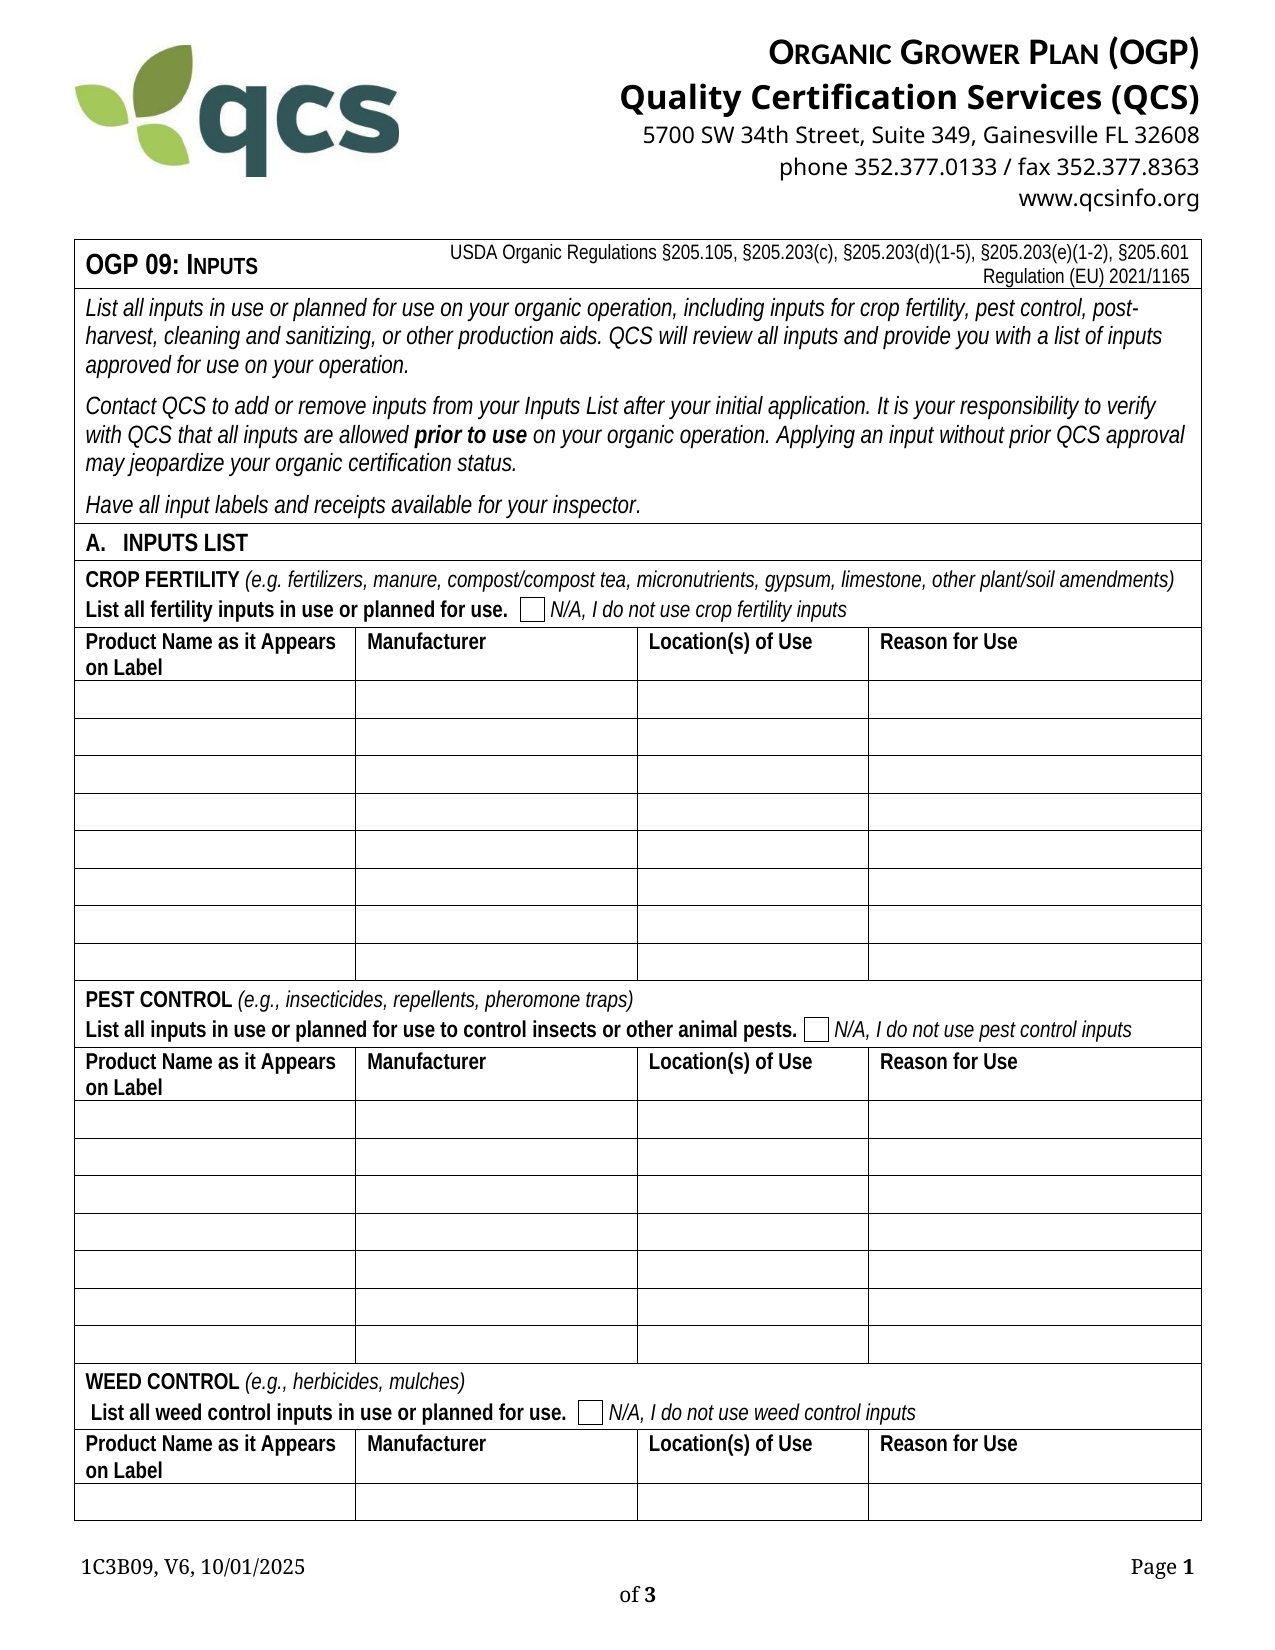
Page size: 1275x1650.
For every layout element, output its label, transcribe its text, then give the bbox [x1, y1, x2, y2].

table_cell [869, 1176, 1201, 1213]
picture [75, 45, 399, 177]
table_cell [638, 1139, 868, 1175]
table_cell [869, 1289, 1201, 1325]
table_cell [356, 1326, 637, 1363]
table_cell [75, 906, 355, 943]
table_cell Location(s) of Use [638, 1430, 868, 1483]
table_cell [638, 906, 868, 943]
table_cell List all inputs in use or planned for use on your organic operation, including inputs for crop fertility, pest control, post-harvest, cleaning and sanitizing, or other production aids. QCS will review all inputs and provide you with a list of inputs approved for use on your operation. Contact QCS to add or remove inputs from your Inputs List after your initial application. It is your responsibility to verify with QCS that all inputs are allowed prior to use on your organic operation. Applying an input without prior QCS approval may jeopardize your organic certification status. Have all input labels and receipts available for your inspector. [75, 289, 1201, 522]
table_cell [638, 1101, 868, 1138]
table_cell Manufacturer [356, 1430, 637, 1483]
table_cell [869, 1139, 1201, 1175]
table_cell [75, 794, 355, 830]
table_cell Location(s) of Use [638, 628, 868, 680]
table_cell [638, 831, 868, 868]
table_cell [75, 1484, 355, 1520]
table_cell [869, 1101, 1201, 1138]
table_cell [75, 681, 355, 718]
table_cell [638, 794, 868, 830]
table_cell [869, 831, 1201, 868]
table_header USDA Organic Regulations §205.105, §205.203(c), §205.203(d)(1-5), §205.203(e)(1-2), §205.601 Regulation (EU) 2021/1165 [356, 240, 1201, 287]
table_cell PEST CONTROL (e.g., insecticides, repellents, pheromone traps) List all inputs in use or planned for use to control insects or other animal pests. N/A, I do not use pest control inputs [75, 981, 1201, 1047]
table_cell [356, 1101, 637, 1138]
table_cell INPUTS LIST [75, 524, 1201, 560]
table_cell [75, 1326, 355, 1363]
table_cell Product Name as it Appears on Label [75, 1430, 355, 1483]
table_cell WEED CONTROL (e.g., herbicides, mulches) List all weed control inputs in use or planned for use. N/A, I do not use weed control inputs [75, 1364, 1201, 1429]
table_cell [356, 719, 637, 755]
table_cell [356, 944, 637, 980]
table_cell Product Name as it Appears on Label [75, 628, 355, 680]
table_cell [638, 1484, 868, 1520]
table_cell Manufacturer [356, 628, 637, 680]
table_cell [869, 1484, 1201, 1520]
table_header OGP 09: Inputs [75, 240, 356, 287]
table_cell [356, 869, 637, 905]
table_cell [869, 719, 1201, 755]
table_cell [638, 756, 868, 793]
table_cell [75, 944, 355, 980]
table_cell [356, 1251, 637, 1288]
table_cell [638, 1214, 868, 1250]
table_cell [638, 1176, 868, 1213]
table_cell [869, 1251, 1201, 1288]
table_cell Location(s) of Use [638, 1048, 868, 1100]
table_cell [75, 1139, 355, 1175]
table_cell [869, 869, 1201, 905]
table_cell [638, 944, 868, 980]
table_cell [356, 1139, 637, 1175]
table_cell Reason for Use [869, 1048, 1201, 1100]
table_cell [75, 1176, 355, 1213]
table_cell [75, 869, 355, 905]
table_cell [356, 906, 637, 943]
table_cell [638, 869, 868, 905]
table_cell [638, 681, 868, 718]
table_cell [638, 1251, 868, 1288]
table_cell [356, 1176, 637, 1213]
table_cell [75, 756, 355, 793]
table_cell [869, 1214, 1201, 1250]
table_cell [356, 1484, 637, 1520]
table_cell [75, 831, 355, 868]
table_cell [869, 1326, 1201, 1363]
table_cell [638, 1326, 868, 1363]
table_cell [869, 756, 1201, 793]
table_cell [356, 1214, 637, 1250]
table_cell [75, 1214, 355, 1250]
table_cell [869, 794, 1201, 830]
table_cell [356, 1289, 637, 1325]
table_cell [356, 831, 637, 868]
table_cell Manufacturer [356, 1048, 637, 1100]
table_cell [638, 719, 868, 755]
table_cell CROP FERTILITY (e.g. fertilizers, manure, compost/compost tea, micronutrients, gypsum, limestone, other plant/soil amendments) List all fertility inputs in use or planned for use. N/A, I do not use crop fertility inputs [75, 561, 1201, 627]
table_cell [75, 1101, 355, 1138]
table_cell Reason for Use [869, 628, 1201, 680]
table_cell [869, 681, 1201, 718]
table_cell [638, 1289, 868, 1325]
table_cell [75, 719, 355, 755]
table_cell Reason for Use [869, 1430, 1201, 1483]
table_cell [356, 794, 637, 830]
table_cell [356, 756, 637, 793]
table_cell Product Name as it Appears on Label [75, 1048, 355, 1100]
table_cell [869, 906, 1201, 943]
table_cell [75, 1289, 355, 1325]
table_cell [356, 681, 637, 718]
table_cell [75, 1251, 355, 1288]
table_cell [869, 944, 1201, 980]
